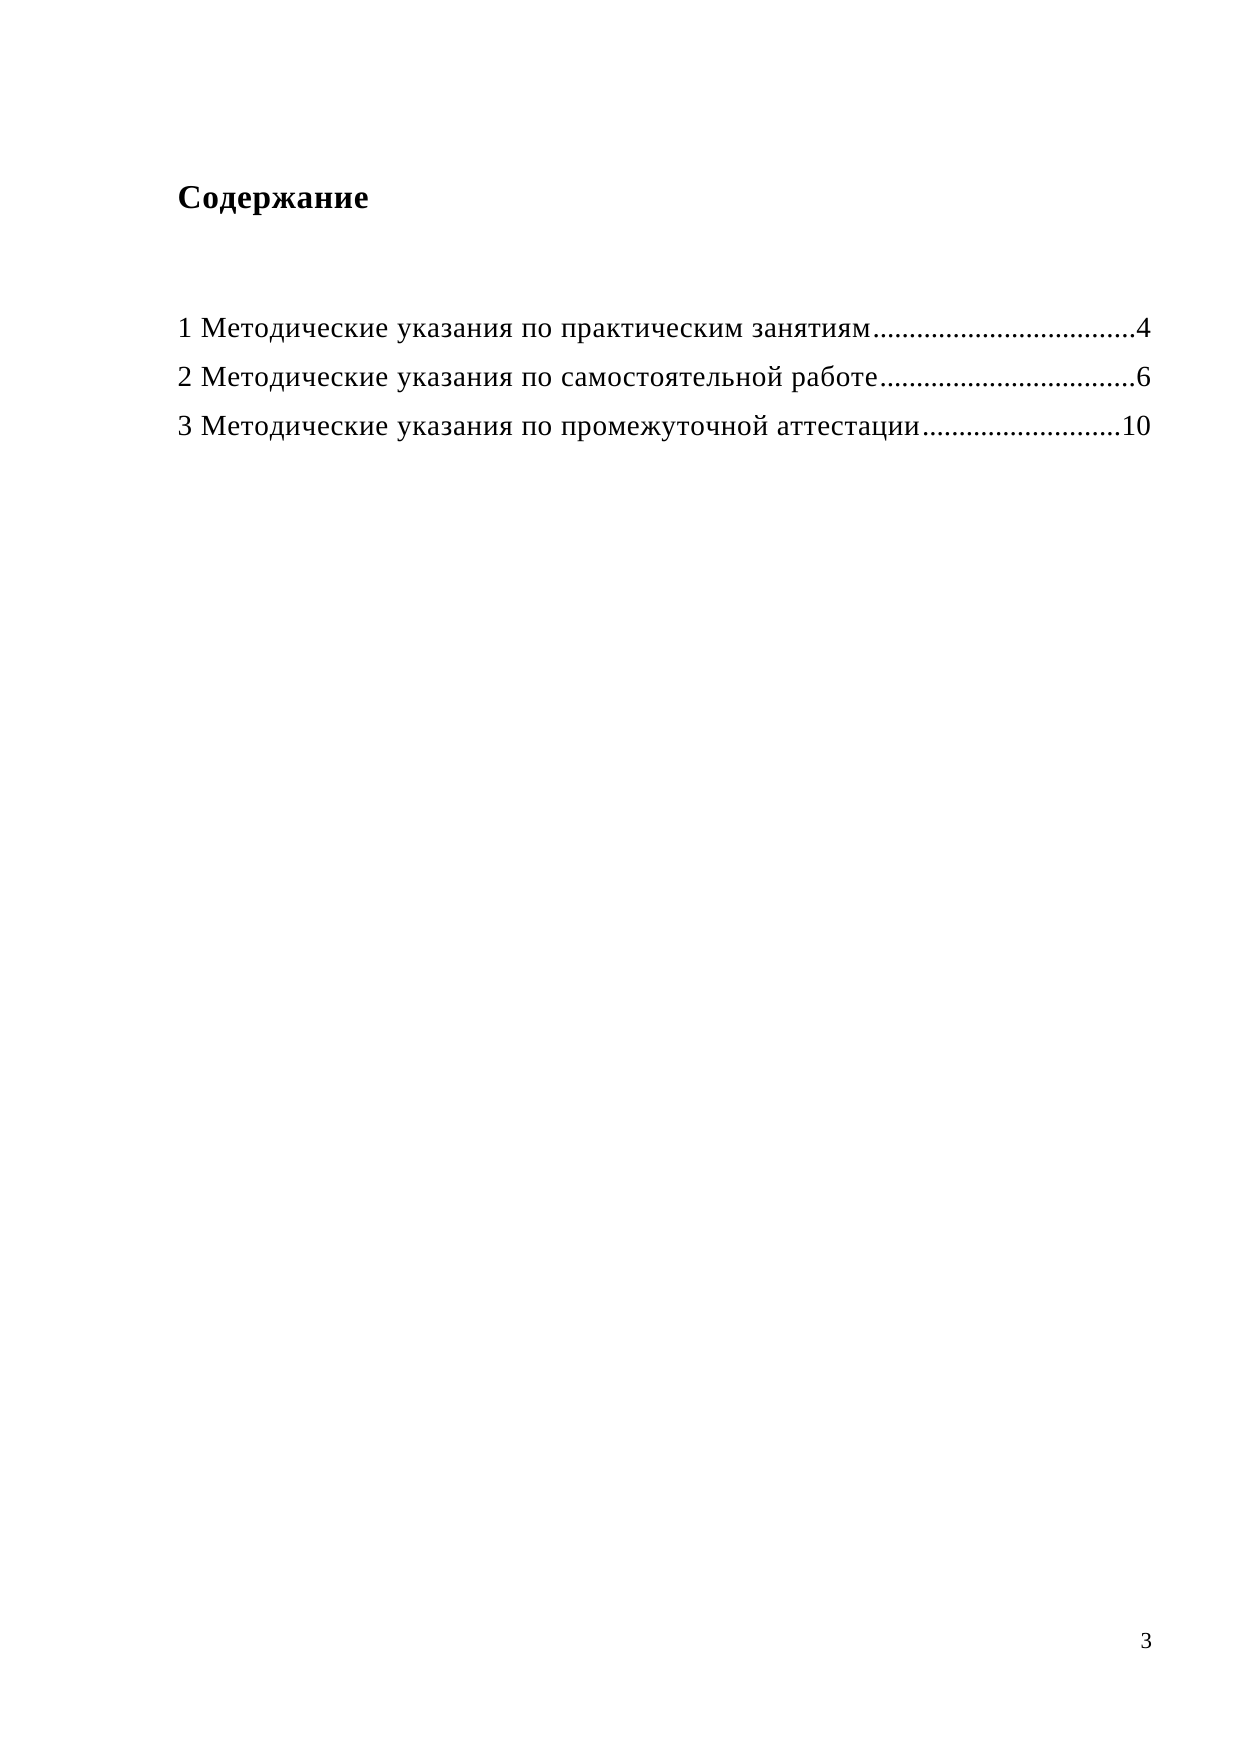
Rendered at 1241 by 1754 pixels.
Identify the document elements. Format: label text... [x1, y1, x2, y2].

text Содержание [177, 177, 1152, 216]
